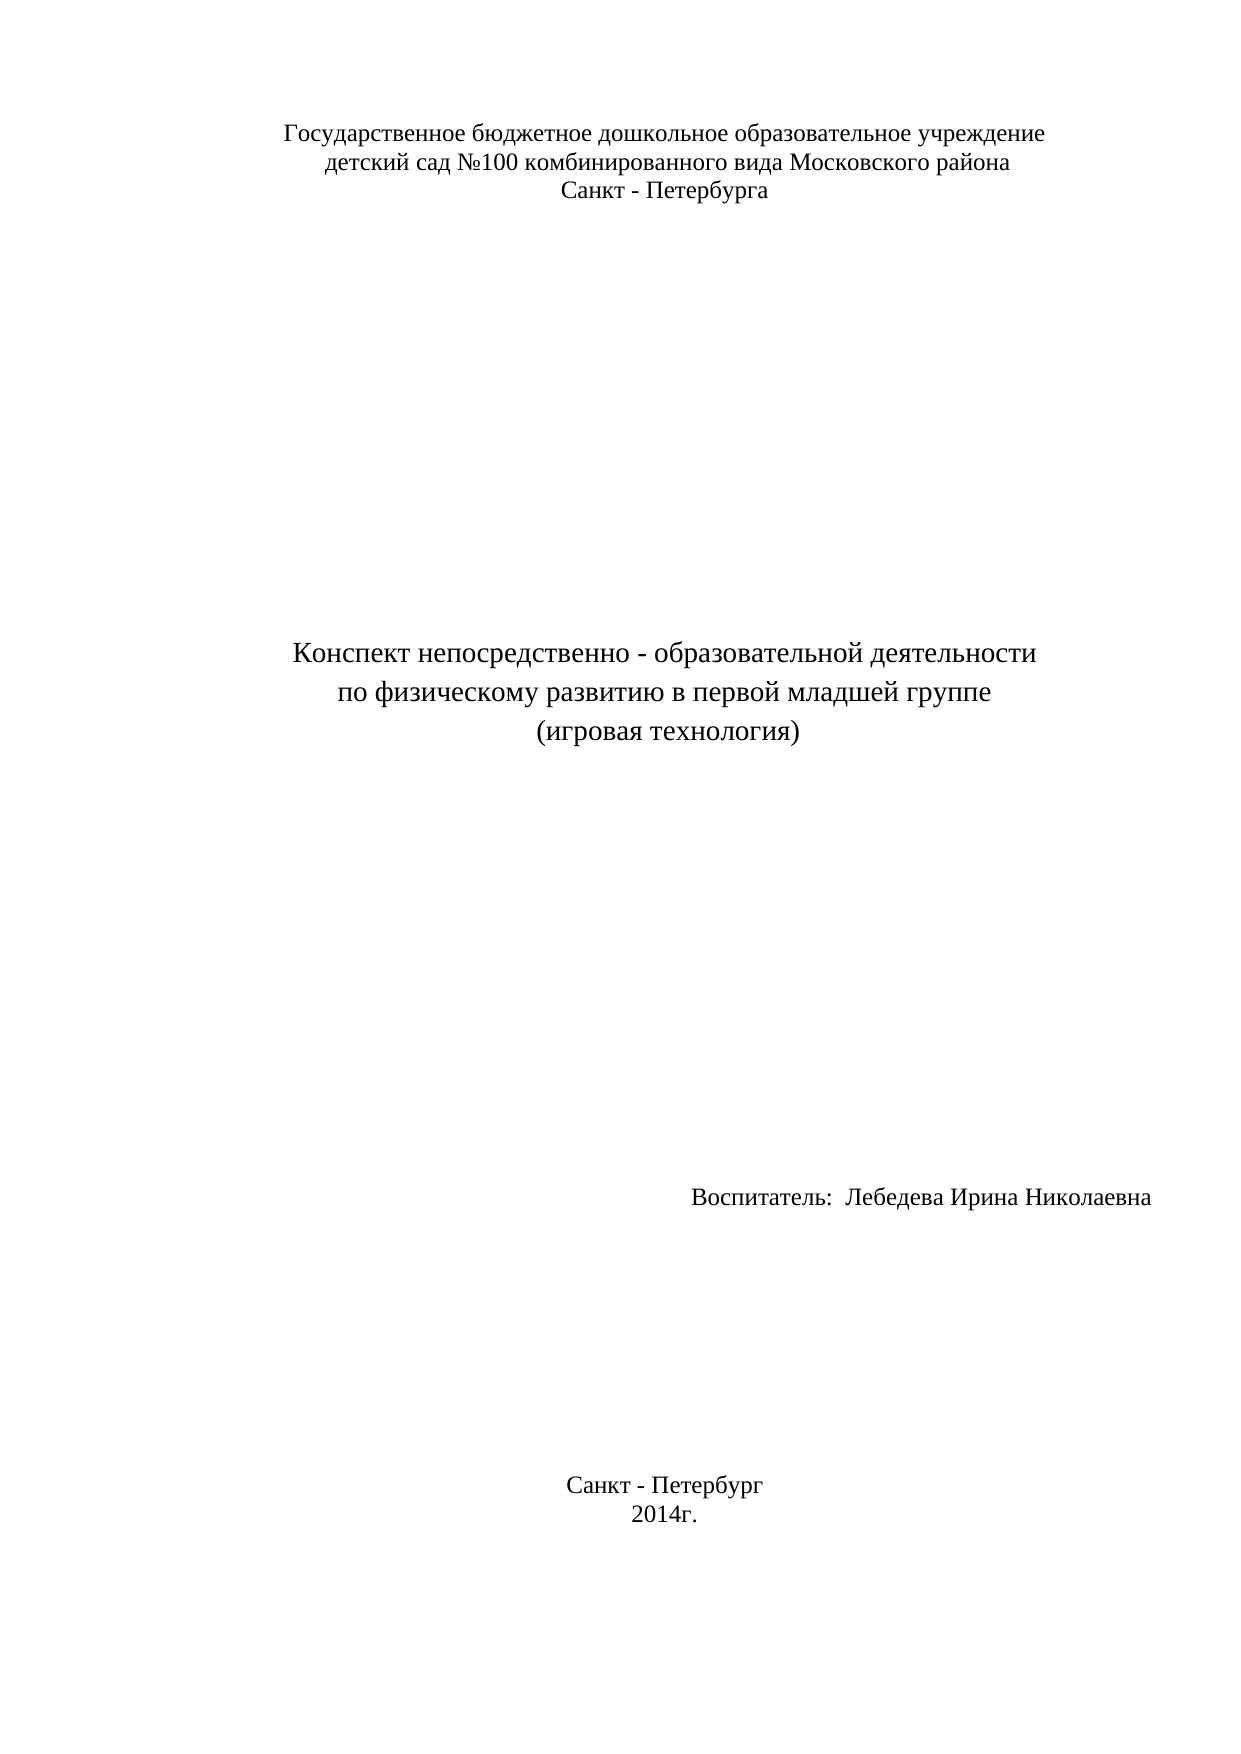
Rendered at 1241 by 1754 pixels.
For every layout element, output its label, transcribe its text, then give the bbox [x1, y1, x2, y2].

text по физическому развитию в первой младшей группе [177, 674, 1152, 708]
text 2014г. [177, 1499, 1152, 1527]
text Конспект непосредственно - образовательной деятельности [177, 636, 1152, 669]
text детский сад №100 комбинированного вида Московского района [177, 147, 1152, 176]
text Санкт - Петербурга [177, 176, 1152, 204]
text Государственное бюджетное дошкольное образовательное учреждение [177, 118, 1152, 147]
text Воспитатель: Лебедева Ирина Николаевна [177, 1182, 1152, 1211]
text (игровая технология) [177, 713, 1152, 746]
text Санкт - Петербург [177, 1470, 1152, 1499]
